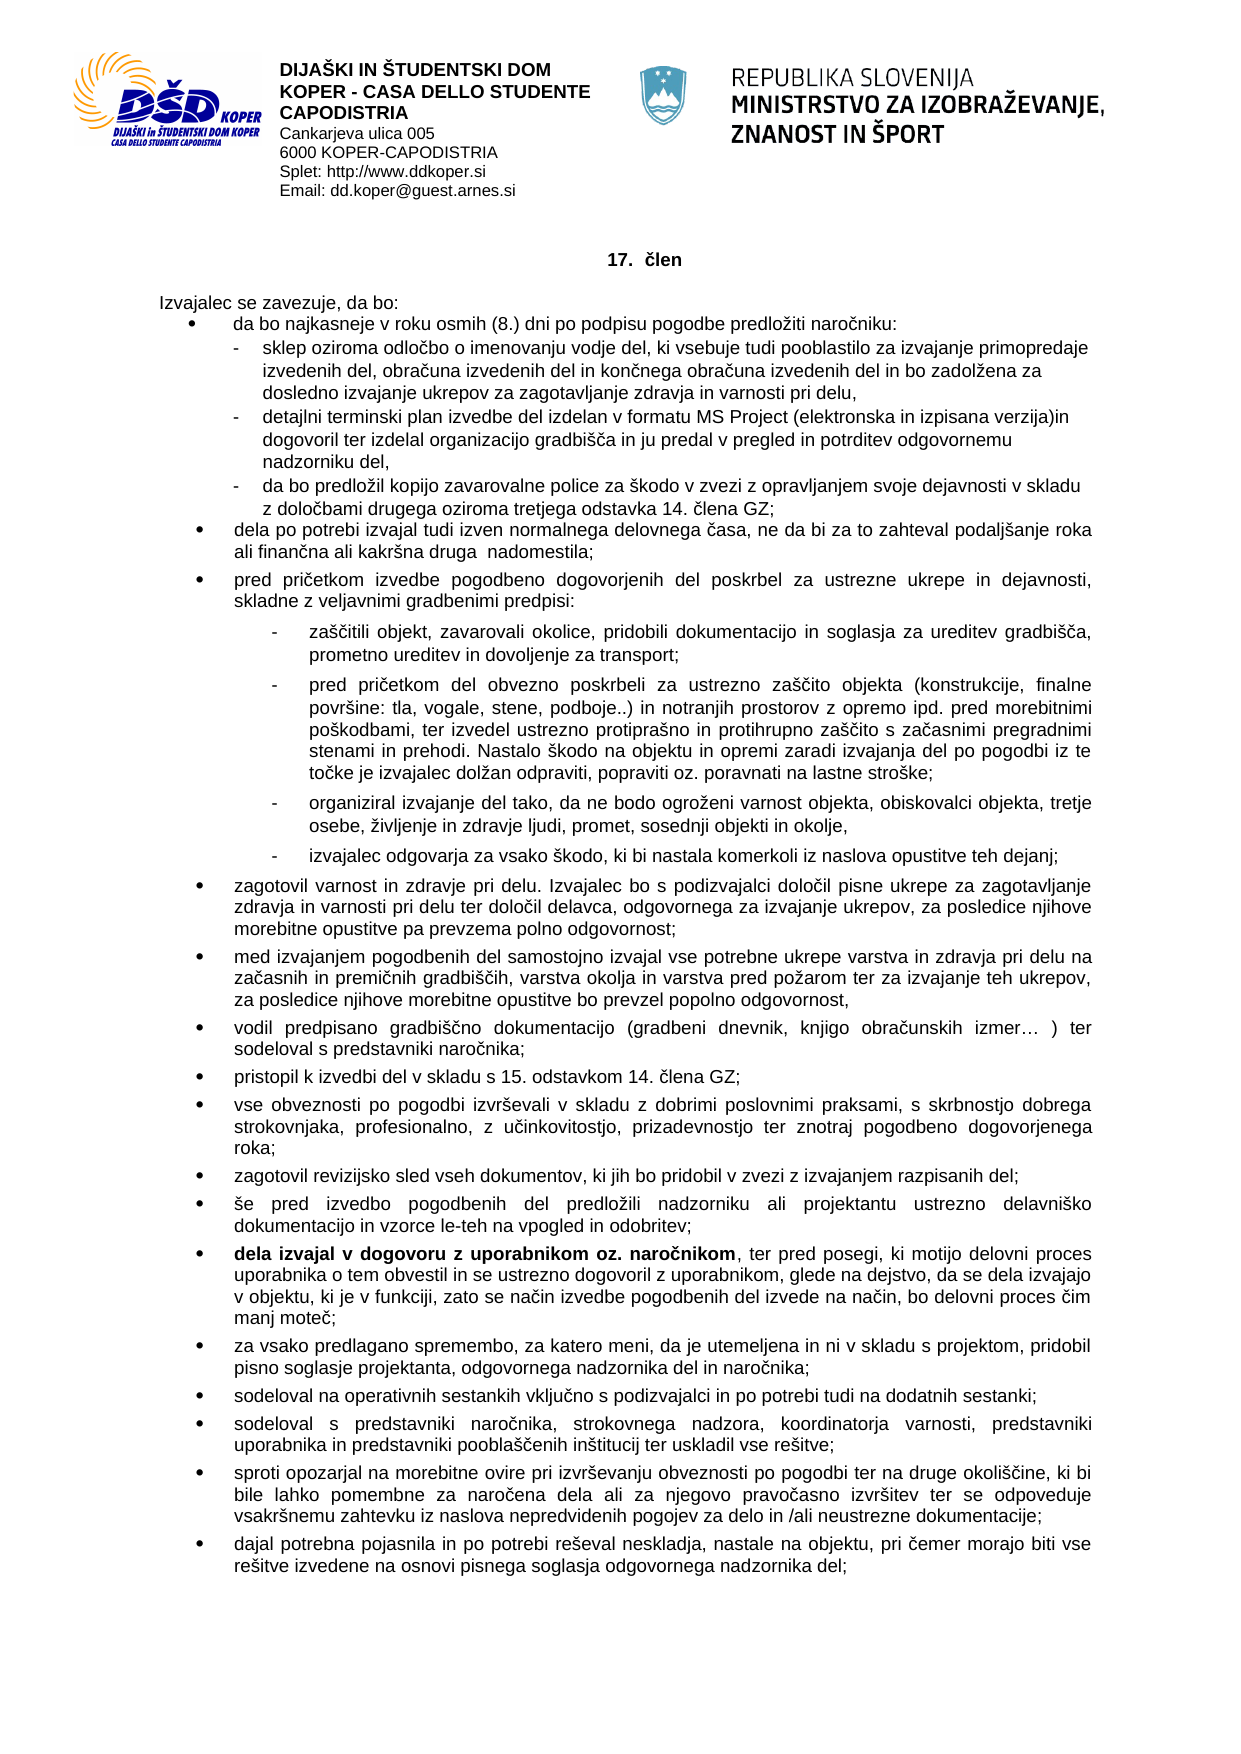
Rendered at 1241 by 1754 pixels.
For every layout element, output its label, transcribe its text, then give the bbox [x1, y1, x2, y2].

picture [640, 66, 1104, 146]
picture [73, 52, 262, 146]
